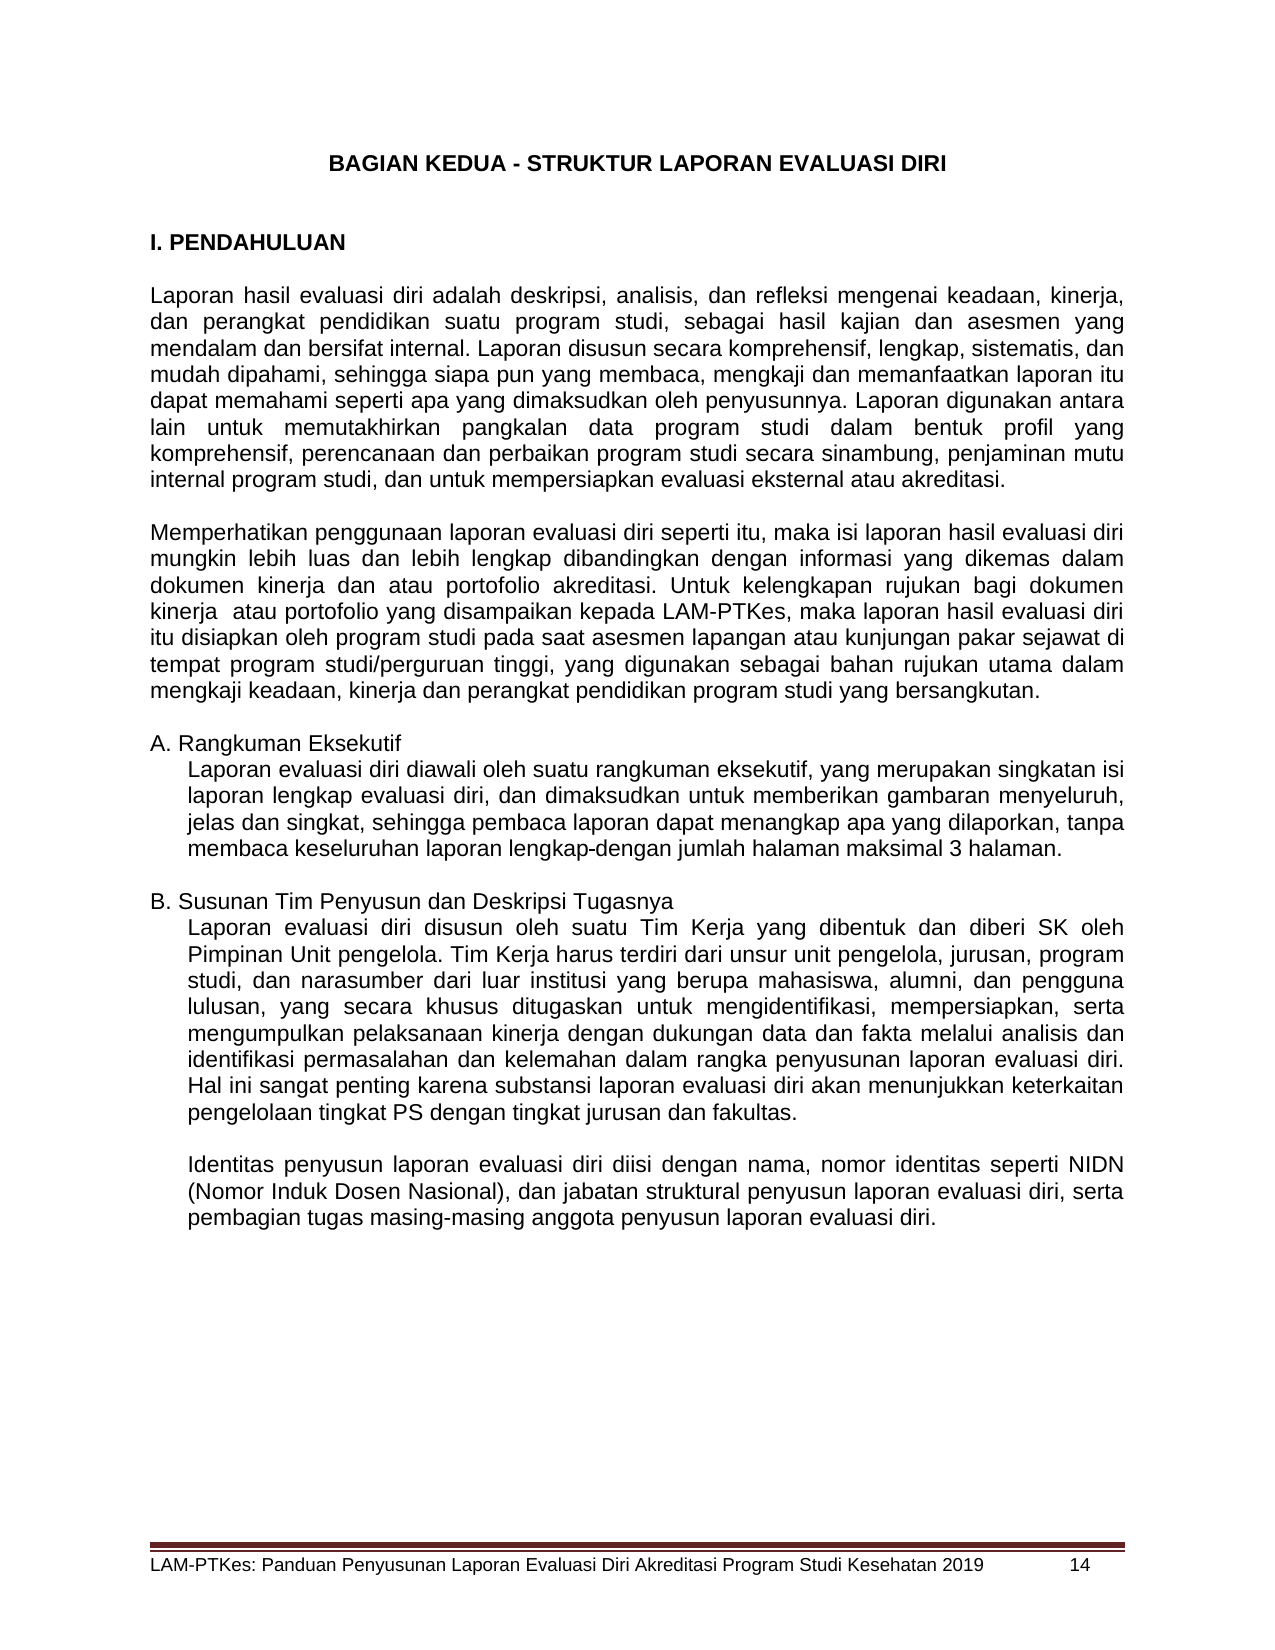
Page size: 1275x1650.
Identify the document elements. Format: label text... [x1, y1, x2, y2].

text Laporan evaluasi diri diawali oleh suatu rangkuman eksekutif, yang merupakan singkatan isi laporan lengkap evaluasi diri, dan dimaksudkan untuk memberikan gambaran menyeluruh, jelas dan singkat, sehingga pembaca laporan dapat menangkap apa yang dilaporkan, tanpa membaca keseluruhan laporan lengkap dengan jumlah halaman maksimal 3 halaman. [187, 756, 1125, 862]
text Identitas penyusun laporan evaluasi diri diisi dengan nama, nomor identitas seperti NIDN (Nomor Induk Dosen Nasional), dan jabatan struktural penyusun laporan evaluasi diri, serta pembagian tugas masing-masing anggota penyusun laporan evaluasi diri. [187, 1151, 1125, 1231]
subtitle BAGIAN KEDUA - STRUKTUR LAPORAN EVALUASI DIRI [150, 150, 1125, 176]
subtitle I. PENDAHULUAN [150, 229, 1125, 255]
text Memperhatikan penggunaan laporan evaluasi diri seperti itu, maka isi laporan hasil evaluasi diri mungkin lebih luas dan lebih lengkap dibandingkan dengan informasi yang dikemas dalam dokumen kinerja dan atau portofolio akreditasi. Untuk kelengkapan rujukan bagi dokumen kinerja atau portofolio yang disampaikan kepada LAM-PTKes, maka laporan hasil evaluasi diri itu disiapkan oleh program studi pada saat asesmen lapangan atau kunjungan pakar sejawat di tempat program studi/perguruan tinggi, yang digunakan sebagai bahan rujukan utama dalam mengkaji keadaan, kinerja dan perangkat pendidikan program studi yang bersangkutan. [150, 519, 1125, 703]
subtitle A. Rangkuman Eksekutif [150, 730, 1125, 756]
text Laporan hasil evaluasi diri adalah deskripsi, analisis, dan refleksi mengenai keadaan, kinerja, dan perangkat pendidikan suatu program studi, sebagai hasil kajian dan asesmen yang mendalam dan bersifat internal. Laporan disusun secara komprehensif, lengkap, sistematis, dan mudah dipahami, sehingga siapa pun yang membaca, mengkaji dan memanfaatkan laporan itu dapat memahami seperti apa yang dimaksudkan oleh penyusunnya. Laporan digunakan antara lain untuk memutakhirkan pangkalan data program studi dalam bentuk profil yang komprehensif, perencanaan dan perbaikan program studi secara sinambung, penjaminan mutu internal program studi, dan untuk mempersiapkan evaluasi eksternal atau akreditasi. [150, 282, 1125, 493]
text Laporan evaluasi diri disusun oleh suatu Tim Kerja yang dibentuk dan diberi SK oleh Pimpinan Unit pengelola. Tim Kerja harus terdiri dari unsur unit pengelola, jurusan, program studi, dan narasumber dari luar institusi yang berupa mahasiswa, alumni, dan pengguna lulusan, yang secara khusus ditugaskan untuk mengidentifikasi, mempersiapkan, serta mengumpulkan pelaksanaan kinerja dengan dukungan data dan fakta melalui analisis dan identifikasi permasalahan dan kelemahan dalam rangka penyusunan laporan evaluasi diri. Hal ini sangat penting karena substansi laporan evaluasi diri akan menunjukkan keterkaitan pengelolaan tingkat PS dengan tingkat jurusan dan fakultas. [187, 914, 1125, 1125]
subtitle B. Susunan Tim Penyusun dan Deskripsi Tugasnya [150, 888, 1125, 914]
